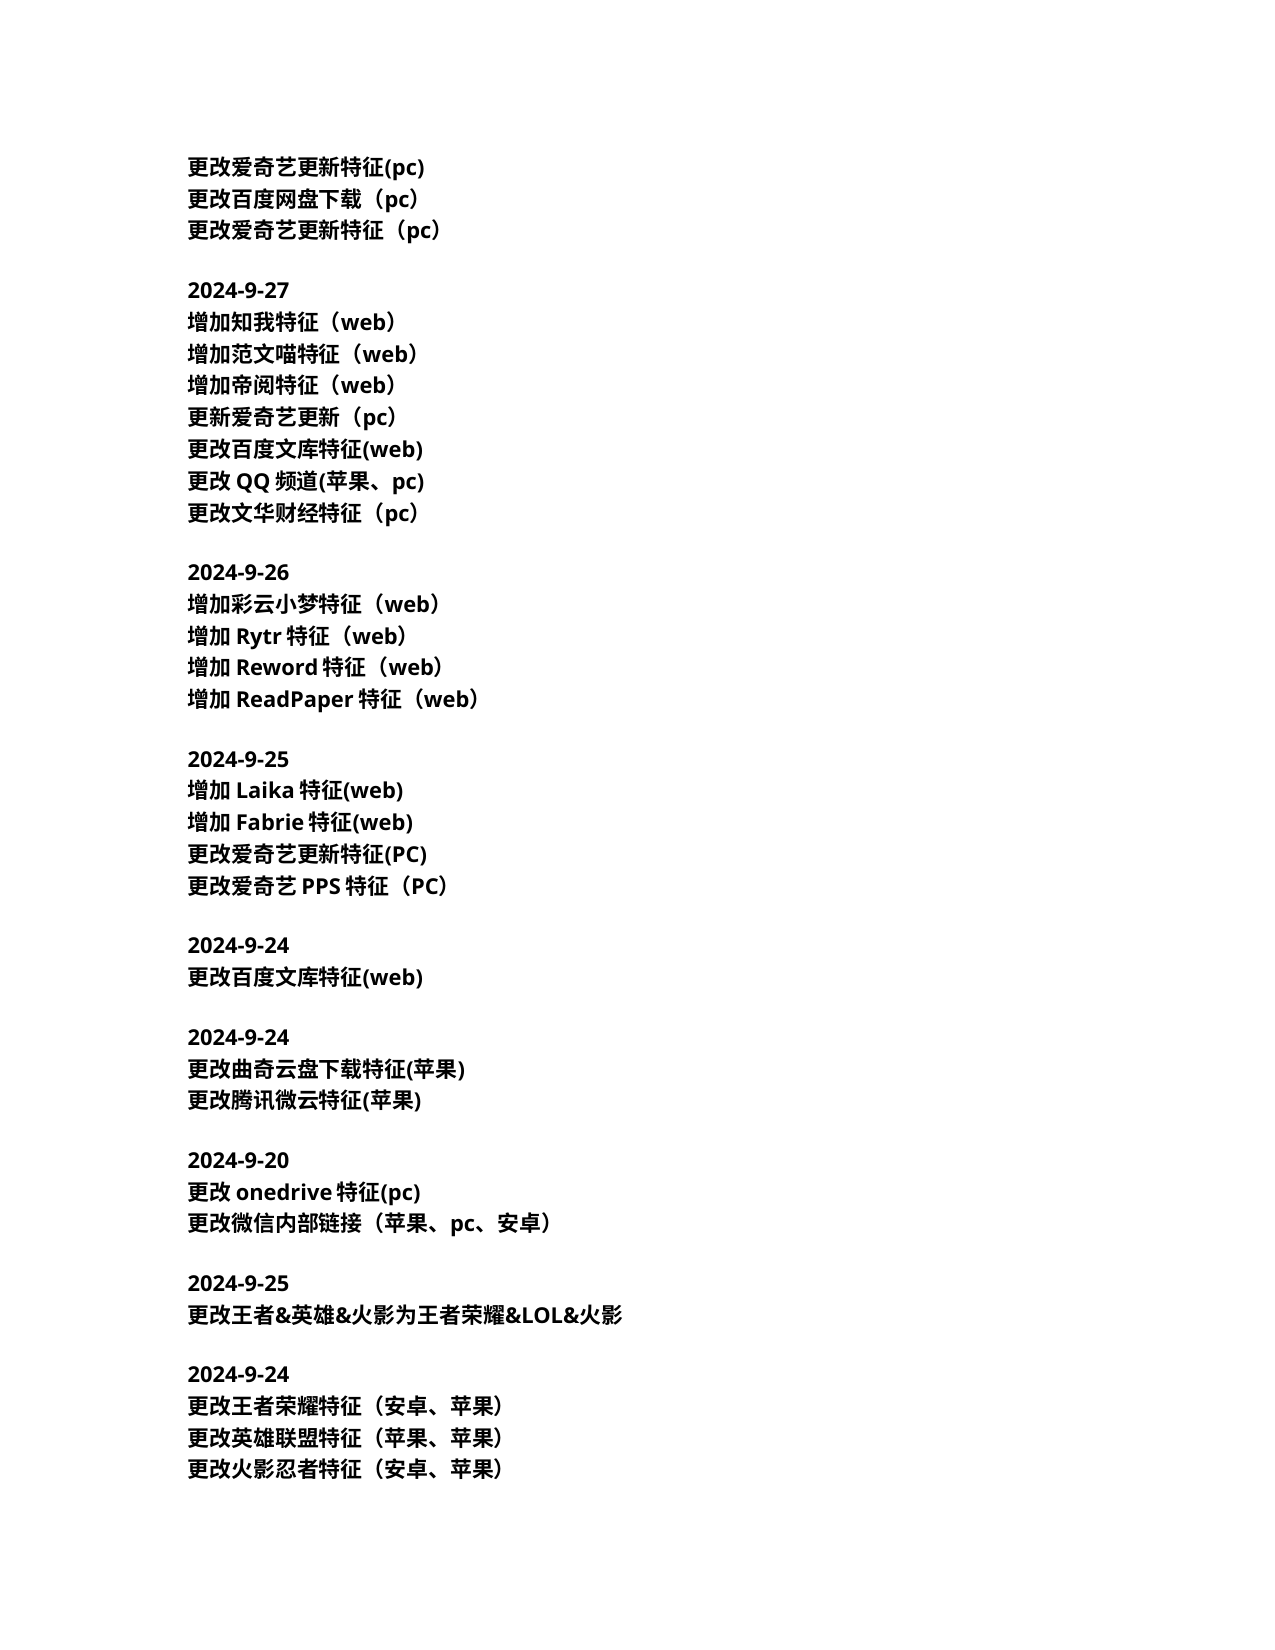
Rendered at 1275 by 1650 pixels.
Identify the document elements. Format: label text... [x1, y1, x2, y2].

text 更改爱奇艺PPS特征（PC） [187, 869, 1087, 901]
text 更改爱奇艺更新特征(PC) [187, 837, 1087, 869]
text 更改火影忍者特征（安卓、苹果） [187, 1452, 1087, 1484]
text 更改爱奇艺更新特征(pc) [187, 150, 1087, 182]
text 更改微信内部链接（苹果、pc、安卓） [187, 1206, 1087, 1238]
text 更改爱奇艺更新特征（pc） [187, 213, 1087, 245]
text 更新爱奇艺更新（pc） [187, 400, 1087, 432]
text 2024-9-24 [187, 1022, 1087, 1052]
text 更改曲奇云盘下载特征(苹果) [187, 1052, 1087, 1083]
text 2024-9-20 [187, 1145, 1087, 1175]
text 2024-9-26 [187, 557, 1087, 587]
text 更改腾讯微云特征(苹果) [187, 1083, 1087, 1115]
text 更改百度文库特征(web) [187, 432, 1087, 464]
text 更改王者荣耀特征（安卓、苹果） [187, 1389, 1087, 1421]
text 2024-9-24 [187, 1359, 1087, 1389]
text 增加ReadPaper特征（web） [187, 682, 1087, 714]
text 增加范文喵特征（web） [187, 337, 1087, 368]
text 更改百度文库特征(web) [187, 960, 1087, 992]
text 增加Reword特征（web） [187, 650, 1087, 682]
text 更改百度网盘下载（pc） [187, 182, 1087, 213]
text 2024-9-25 [187, 744, 1087, 773]
text 更改onedrive特征(pc) [187, 1175, 1087, 1206]
text 增加Laika特征(web) [187, 773, 1087, 805]
text 增加帝阅特征（web） [187, 368, 1087, 400]
text 增加知我特征（web） [187, 305, 1087, 337]
text 更改英雄联盟特征（苹果、苹果） [187, 1421, 1087, 1452]
text 更改QQ频道(苹果、pc) [187, 464, 1087, 496]
text 增加Rytr特征（web） [187, 619, 1087, 650]
text 更改文华财经特征（pc） [187, 496, 1087, 527]
text 更改王者&英雄&火影为王者荣耀&LOL&火影 [187, 1298, 1087, 1329]
text 增加Fabrie特征(web) [187, 805, 1087, 837]
text 2024-9-27 [187, 275, 1087, 305]
text 2024-9-24 [187, 930, 1087, 960]
text 2024-9-25 [187, 1268, 1087, 1298]
text 增加彩云小梦特征（web） [187, 587, 1087, 619]
